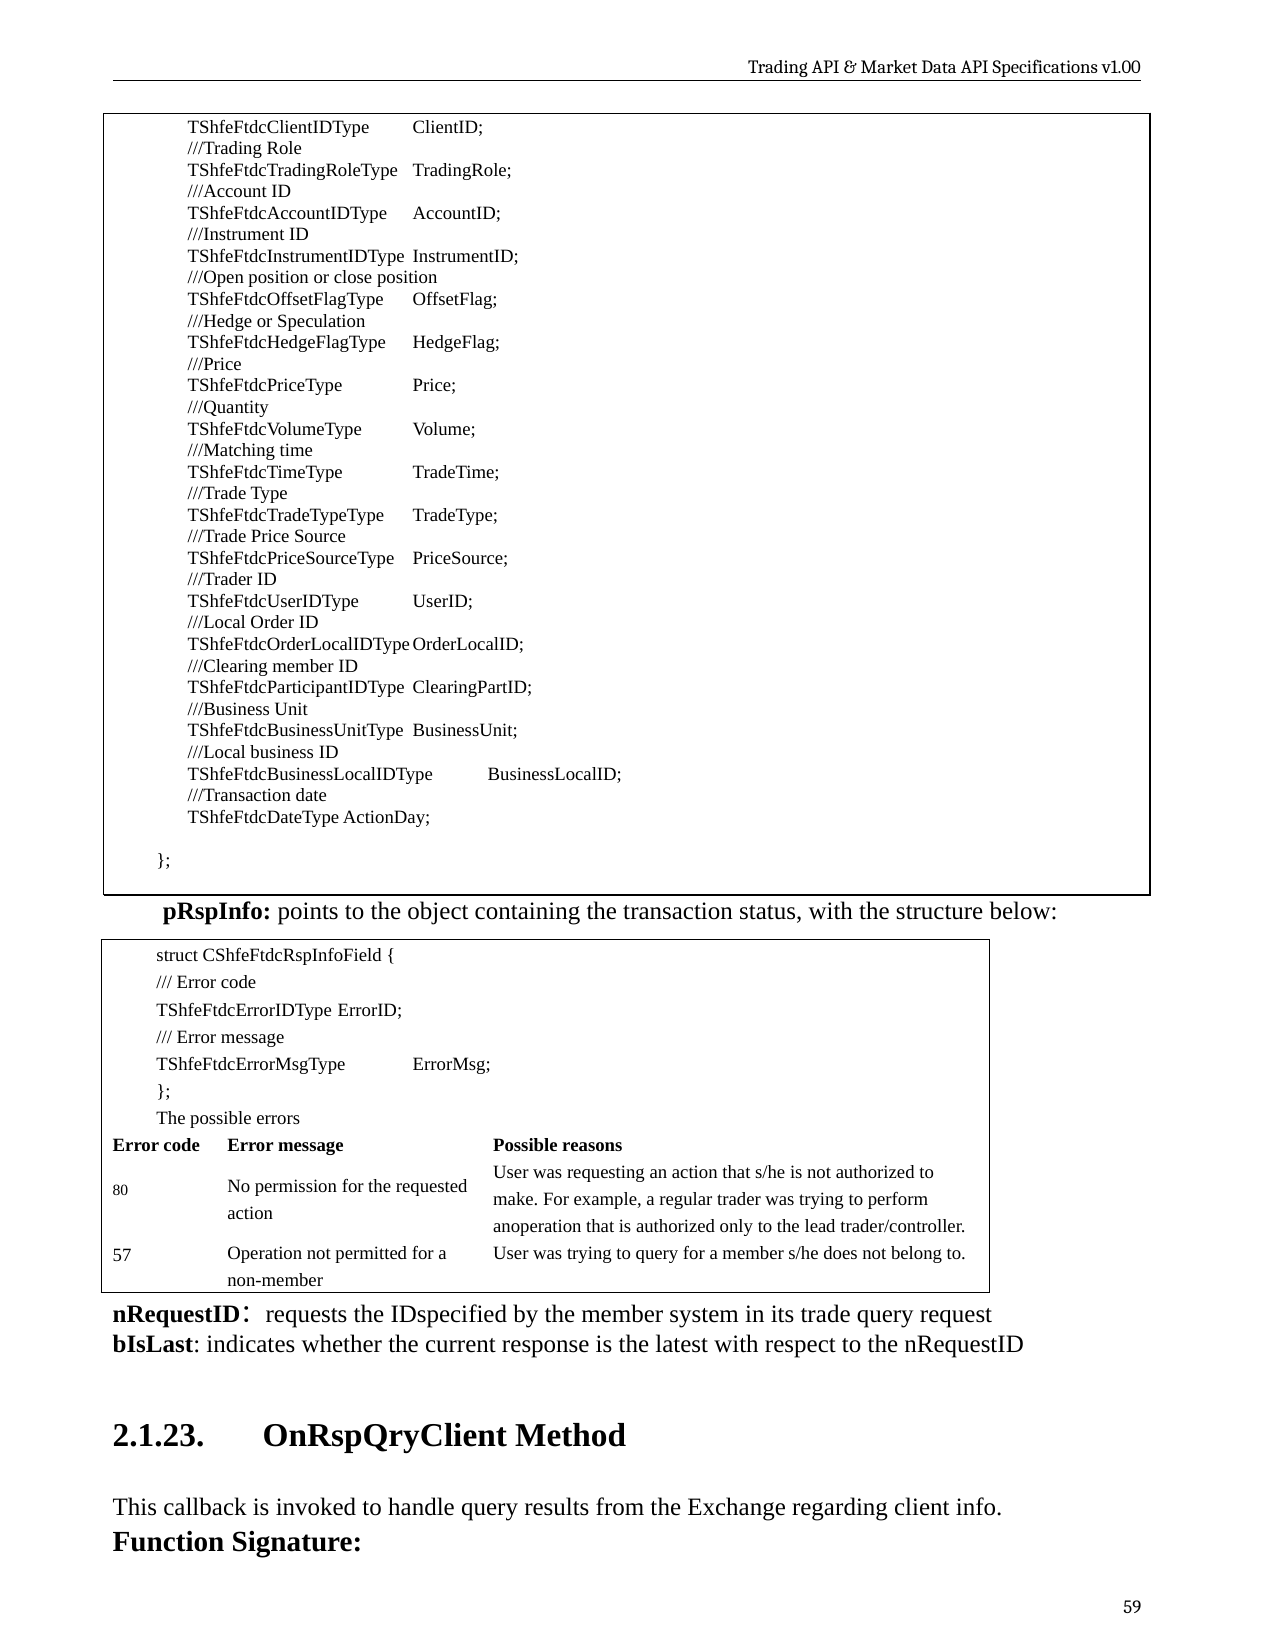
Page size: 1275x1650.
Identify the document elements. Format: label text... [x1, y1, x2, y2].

text ///Trading Role [112, 137, 1141, 159]
text }; [112, 849, 1141, 870]
text ///Local Order ID [112, 611, 1141, 633]
text ///Clearing member ID [112, 654, 1141, 676]
text ///Matching time [112, 439, 1141, 461]
text ///Transaction date [112, 784, 1141, 806]
text ///Price [112, 353, 1141, 374]
subtitle OnRspQryClient Method [112, 1416, 1141, 1454]
text TShfeFtdcTimeType TradeTime; [112, 461, 1141, 482]
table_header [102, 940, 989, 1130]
text TShfeFtdcTradeTypeType TradeType; [112, 504, 1141, 525]
text ///Local business ID [112, 741, 1141, 762]
text TShfeFtdcHedgeFlagType HedgeFlag; [112, 331, 1141, 353]
text TShfeFtdcAccountIDType AccountID; [112, 202, 1141, 223]
text TShfeFtdcParticipantIDType ClearingPartID; [112, 676, 1141, 698]
text TShfeFtdcTradingRoleType TradingRole; [112, 159, 1141, 180]
text ///Trade Type [112, 482, 1141, 504]
text bIsLast: indicates whether the current response is the latest with respect to the nRequestID [112, 1329, 1141, 1358]
text Function Signature: [112, 1521, 1141, 1559]
text TShfeFtdcPriceType Price; [112, 374, 1141, 396]
text ///Instrument ID [112, 223, 1141, 245]
text nRequestID：requests the IDspecified by the member system in its trade query request [112, 1293, 1141, 1329]
text ///Trade Price Source [112, 525, 1141, 547]
text ///Quantity [112, 396, 1141, 417]
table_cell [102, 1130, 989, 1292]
text TShfeFtdcVolumeType Volume; [112, 417, 1141, 439]
text TShfeFtdcOrderLocalIDType OrderLocalID; [112, 633, 1141, 654]
text TShfeFtdcPriceSourceType PriceSource; [112, 547, 1141, 568]
text TShfeFtdcUserIDType UserID; [112, 590, 1141, 611]
text TShfeFtdcInstrumentIDType InstrumentID; [112, 245, 1141, 266]
text ///Open position or close position [112, 266, 1141, 288]
text TShfeFtdcBusinessUnitType BusinessUnit; [112, 719, 1141, 741]
text pRspInfo: points to the object containing the transaction status, with the structure below: [112, 896, 1141, 925]
text TShfeFtdcClientIDType ClientID; [104, 114, 1149, 137]
text ///Hedge or Speculation [112, 309, 1141, 331]
text TShfeFtdcOffsetFlagType OffsetFlag; [112, 288, 1141, 309]
text This callback is invoked to handle query results from the Exchange regarding client info. [112, 1492, 1141, 1521]
text ///Business Unit [112, 698, 1141, 719]
text TShfeFtdcBusinessLocalIDType BusinessLocalID; [112, 762, 1141, 784]
text ///Trader ID [112, 568, 1141, 590]
text ///Account ID [112, 180, 1141, 202]
text TShfeFtdcDateType ActionDay; [112, 806, 1141, 827]
